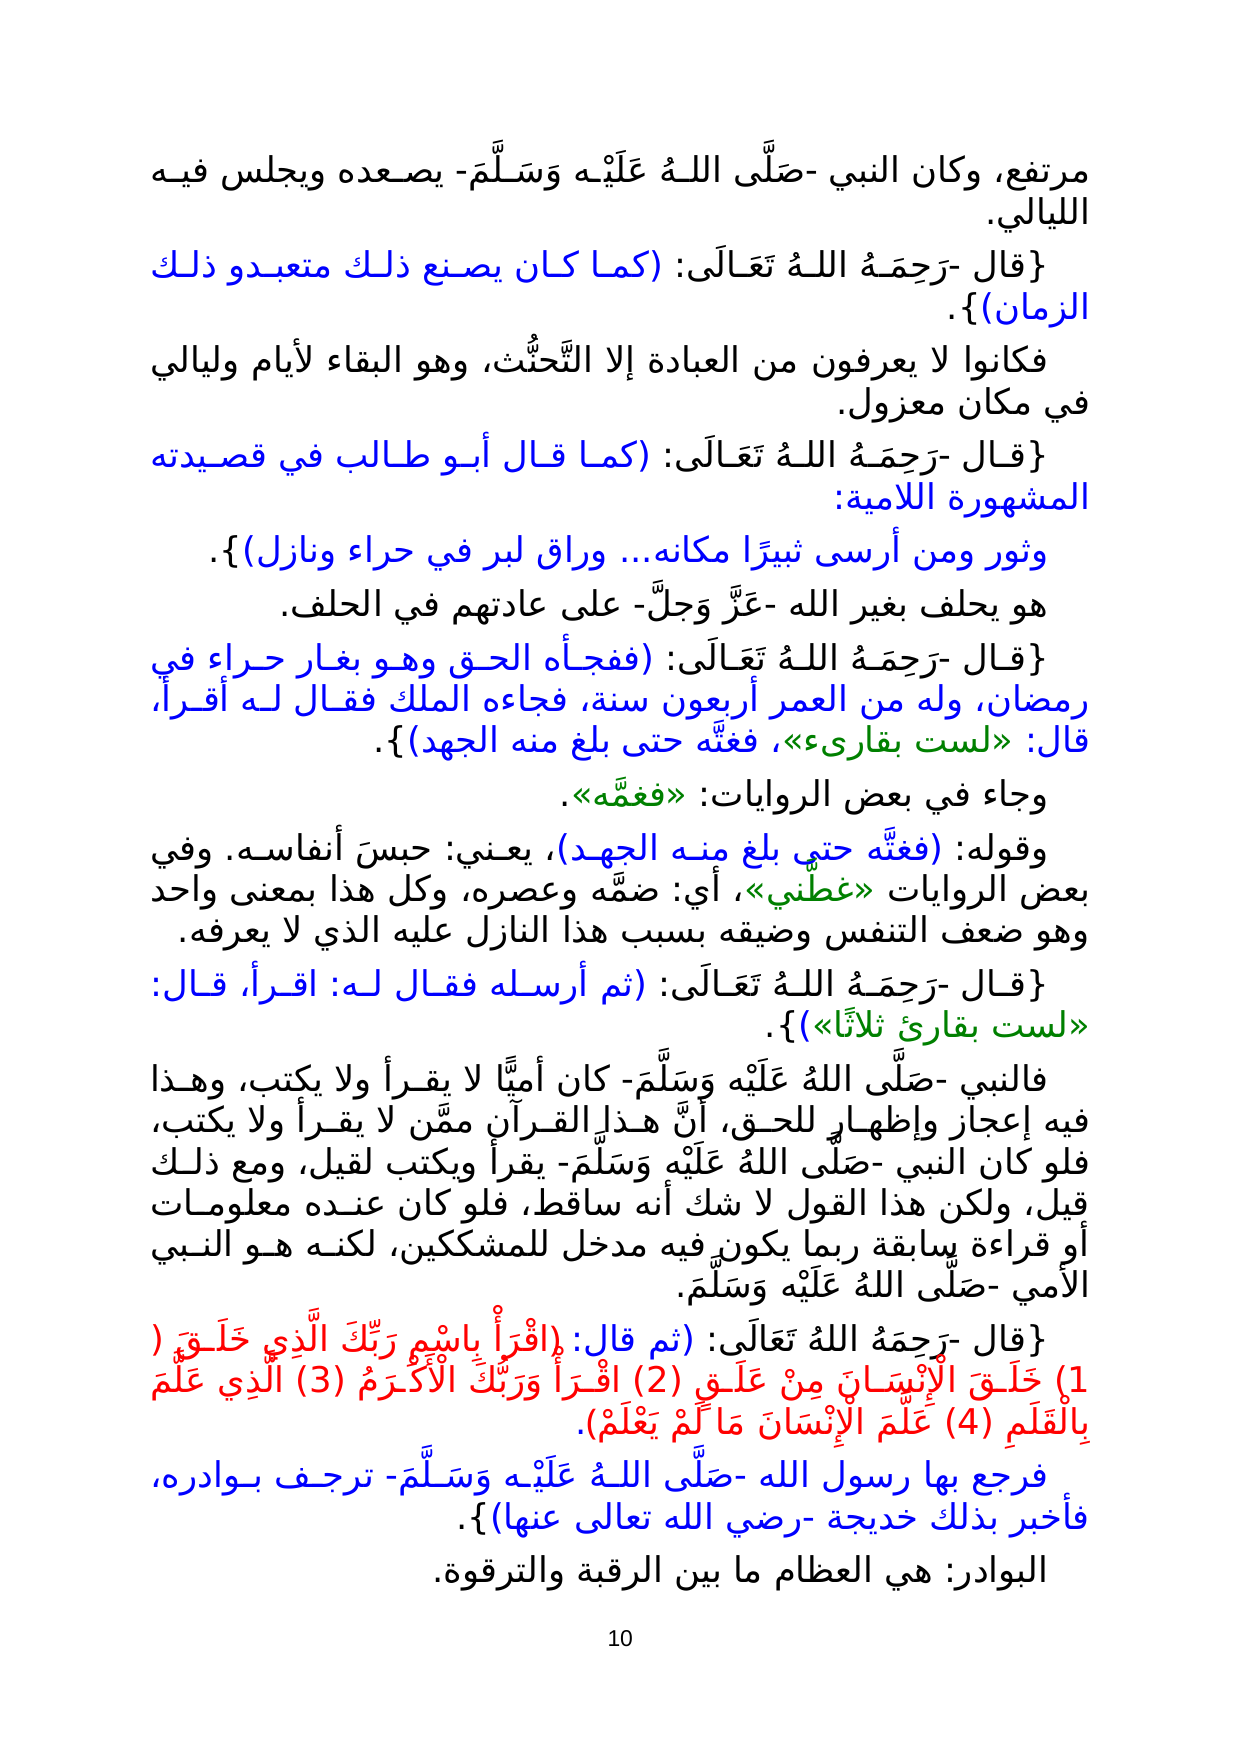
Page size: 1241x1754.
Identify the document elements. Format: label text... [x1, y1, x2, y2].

text فالنبي -صَلَّى اللهُ عَلَيْه وَسَلَّمَ- كان أميًّا لا يقرأ ولا يكتب، وهذا فيه إعجاز وإظهار للحق، أنَّ هذا القرآن ممَّن لا يقرأ ولا يكتب، فلو كان النبي -صَلَّى اللهُ عَلَيْه وَسَلَّمَ- يقرأ ويكتب لقيل، ومع ذلك قيل، ولكن هذا القول لا شك أنه ساقط، فلو كان عنده معلومات أو قراءة سابقة ربما يكون فيه مدخل للمشككين، لكنه هو النبي الأمي -صَلَّى اللهُ عَلَيْه وَسَلَّمَ. [150, 1059, 1090, 1306]
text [150, 150, 1090, 232]
text وجاء في بعض الروايات: «فغمَّه». [150, 774, 1090, 815]
text {قال -رَحِمَهُ اللهُ تَعَالَى: (ثم قال: ﴿اقْرَأْ بِاسْمِ رَبِّكَ الَّذِي خَلَقَ (1) خَلَقَ الْإِنْسَانَ مِنْ عَلَقٍ (2) اقْرَأْ وَرَبُّكَ الْأَكْرَمُ (3) الَّذِي عَلَّمَ بِالْقَلَمِ (4) عَلَّمَ الْإِنْسَانَ مَا لَمْ يَعْلَمْ﴾. [150, 1319, 1090, 1442]
text فكانوا لا يعرفون من العبادة إلا التَّحنُّث، وهو البقاء لأيام وليالي في مكان معزول. [150, 340, 1090, 422]
text {قال -رَحِمَهُ اللهُ تَعَالَى: (كما قال أبو طالب في قصيدته المشهورة اللامية: [150, 435, 1090, 517]
text {قال -رَحِمَهُ اللهُ تَعَالَى: (كما كان يصنع ذلك متعبدو ذلك الزمان)}. [150, 245, 1090, 327]
text وثور ومن أرسى ثبيرًا مكانه... وراق لبر في حراء ونازل)}. [150, 530, 1090, 571]
text فرجع بها رسول الله -صَلَّى اللهُ عَلَيْه وَسَلَّمَ- ترجف بوادره، فأخبر بذلك خديجة -رضي الله تعالى عنها)}. [150, 1455, 1090, 1537]
text هو يحلف بغير الله -عَزَّ وَجلَّ- على عادتهم في الحلف. [150, 584, 1090, 625]
text {قال -رَحِمَهُ اللهُ تَعَالَى: (ففجأه الحق وهو بغار حراء في رمضان، وله من العمر أربعون سنة، فجاءه الملك فقال له أقرأ، قال: «لست بقارىء»، فغتَّه حتى بلغ منه الجهد)}. [150, 637, 1090, 761]
text وقوله: (فغتَّه حتى بلغ منه الجهد)، يعني: حبسَ أنفاسه. وفي بعض الروايات «غطَّني»، أي: ضمَّه وعصره، وكل هذا بمعنى واحد وهو ضعف التنفس وضيقه بسبب هذا النازل عليه الذي لا يعرفه. [150, 827, 1090, 951]
text البوادر: هي العظام ما بين الرقبة والترقوة. [150, 1550, 1090, 1591]
text {قال -رَحِمَهُ اللهُ تَعَالَى: (ثم أرسله فقال له: اقرأ، قال: «لست بقارئ ثلاثًا»)}. [150, 964, 1090, 1046]
